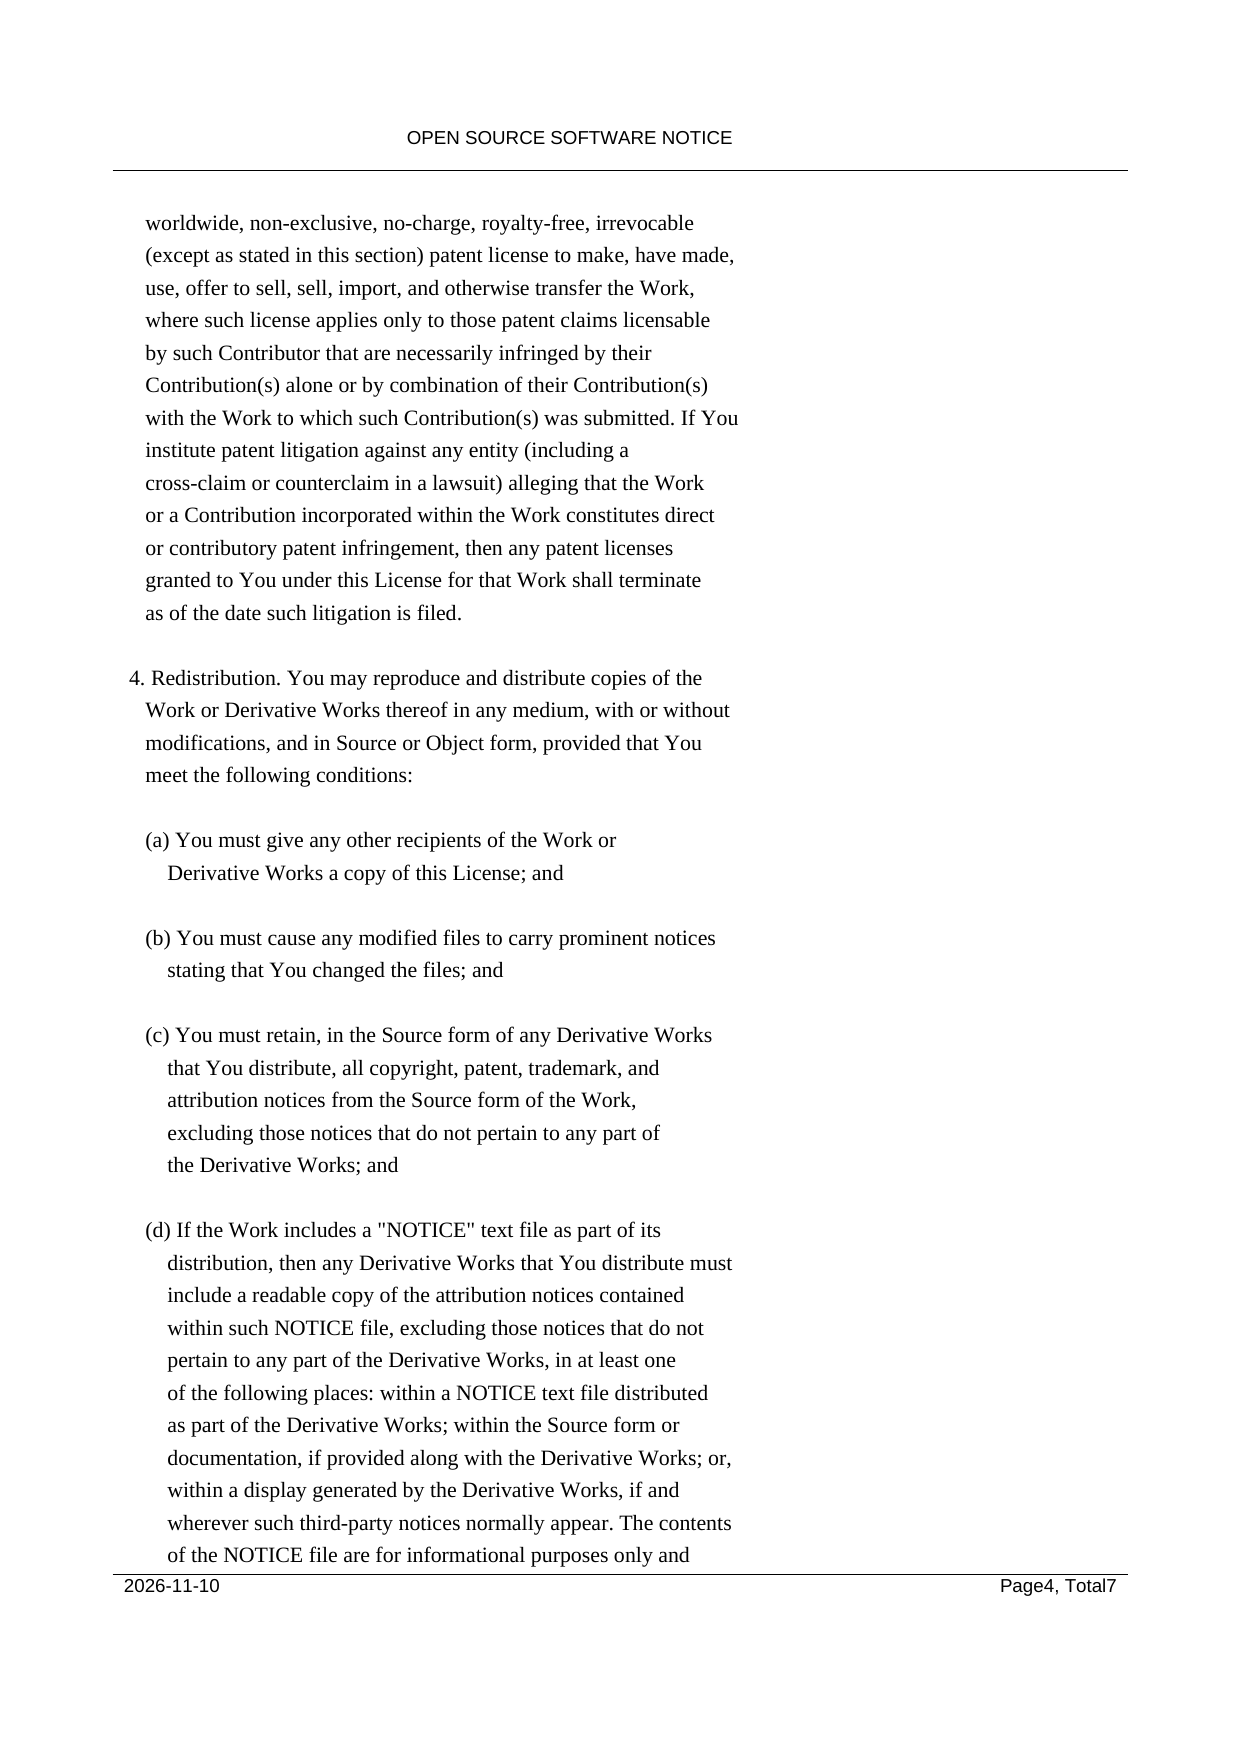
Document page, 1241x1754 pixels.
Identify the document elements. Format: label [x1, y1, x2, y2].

text [112, 206, 1128, 1571]
